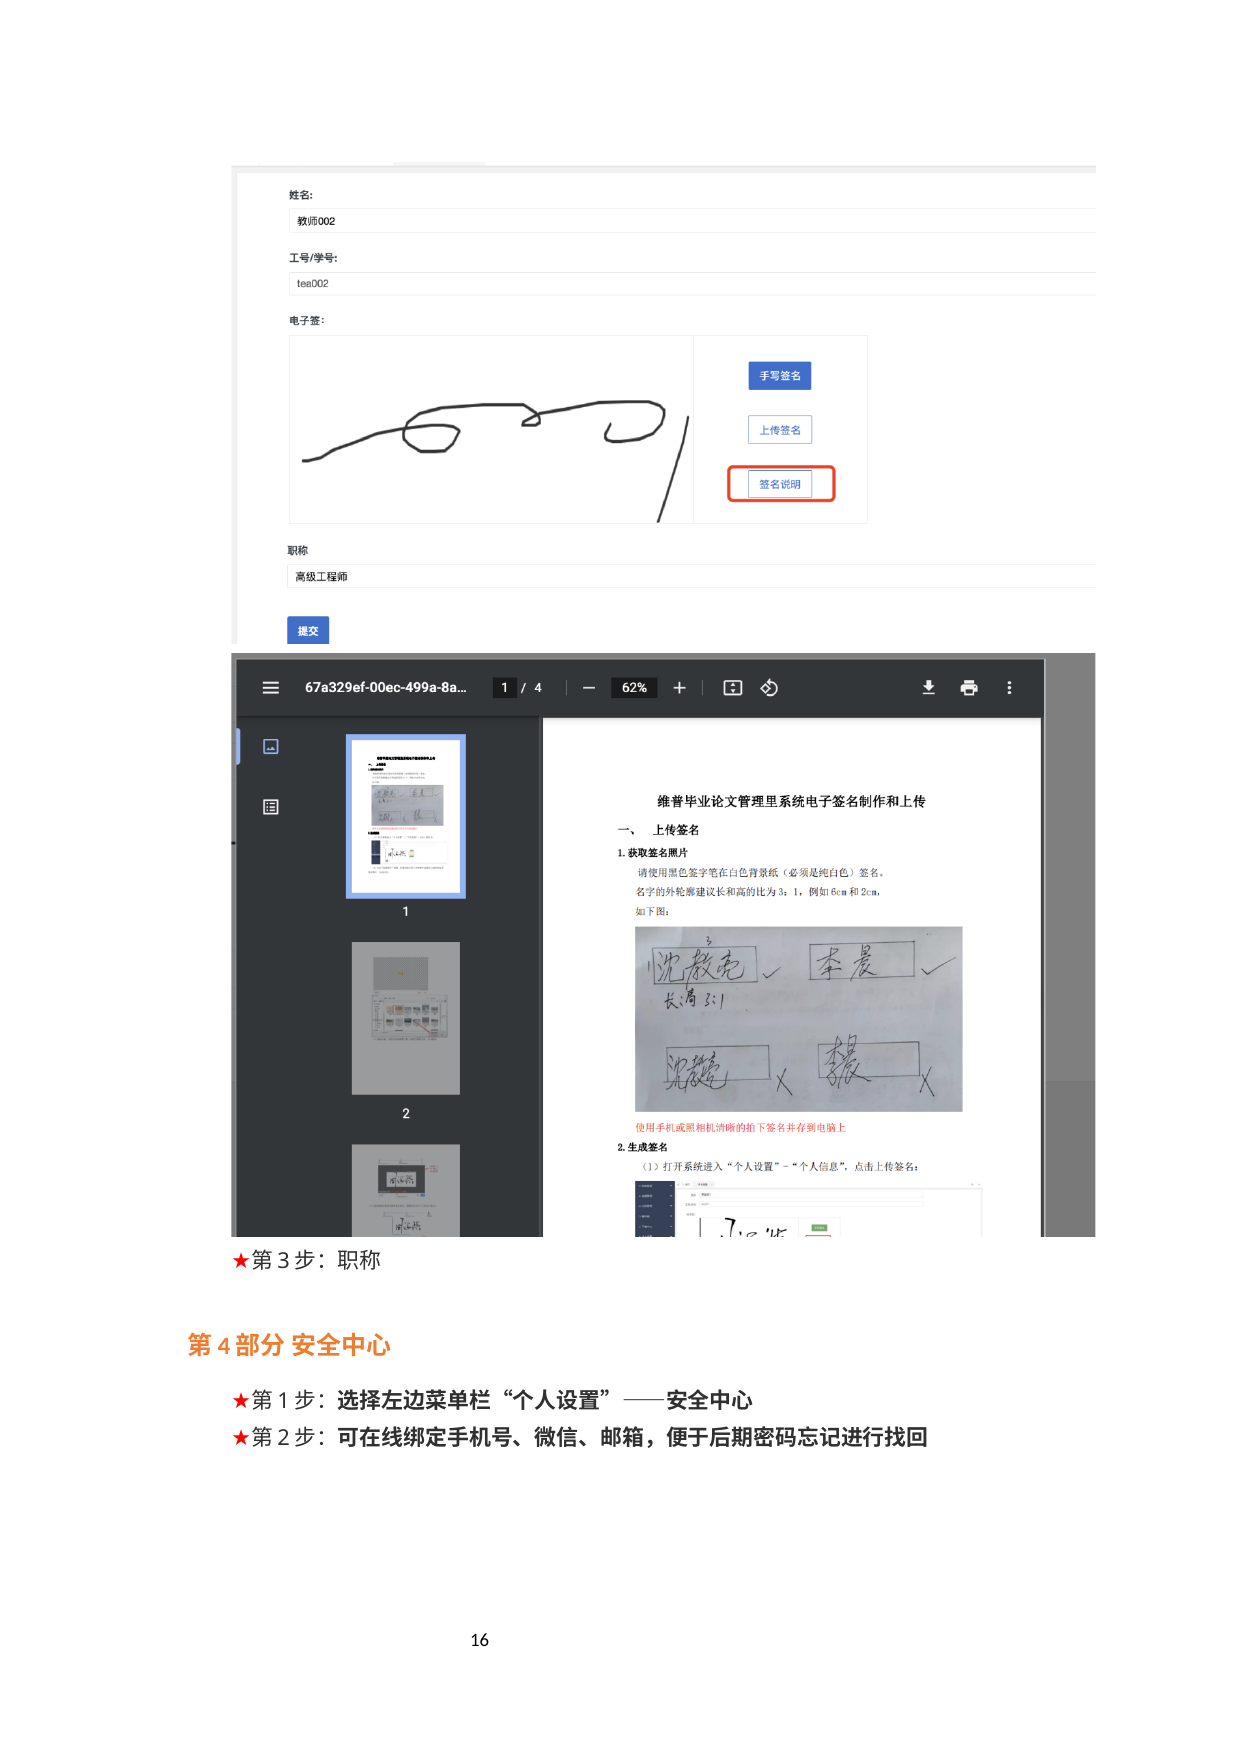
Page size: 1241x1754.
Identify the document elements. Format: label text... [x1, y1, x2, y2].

text ★第3步：职称 [187, 1242, 1053, 1275]
text ★第2步：可在线绑定手机号、微信、邮箱，便于后期密码忘记进行找回 [187, 1420, 1053, 1452]
picture [231, 162, 1097, 644]
picture [231, 653, 1096, 1237]
text ★第1步：选择左边菜单栏“个人设置”——安全中心 [187, 1382, 1053, 1415]
subtitle 第4部分 安全中心 [187, 1312, 1053, 1377]
